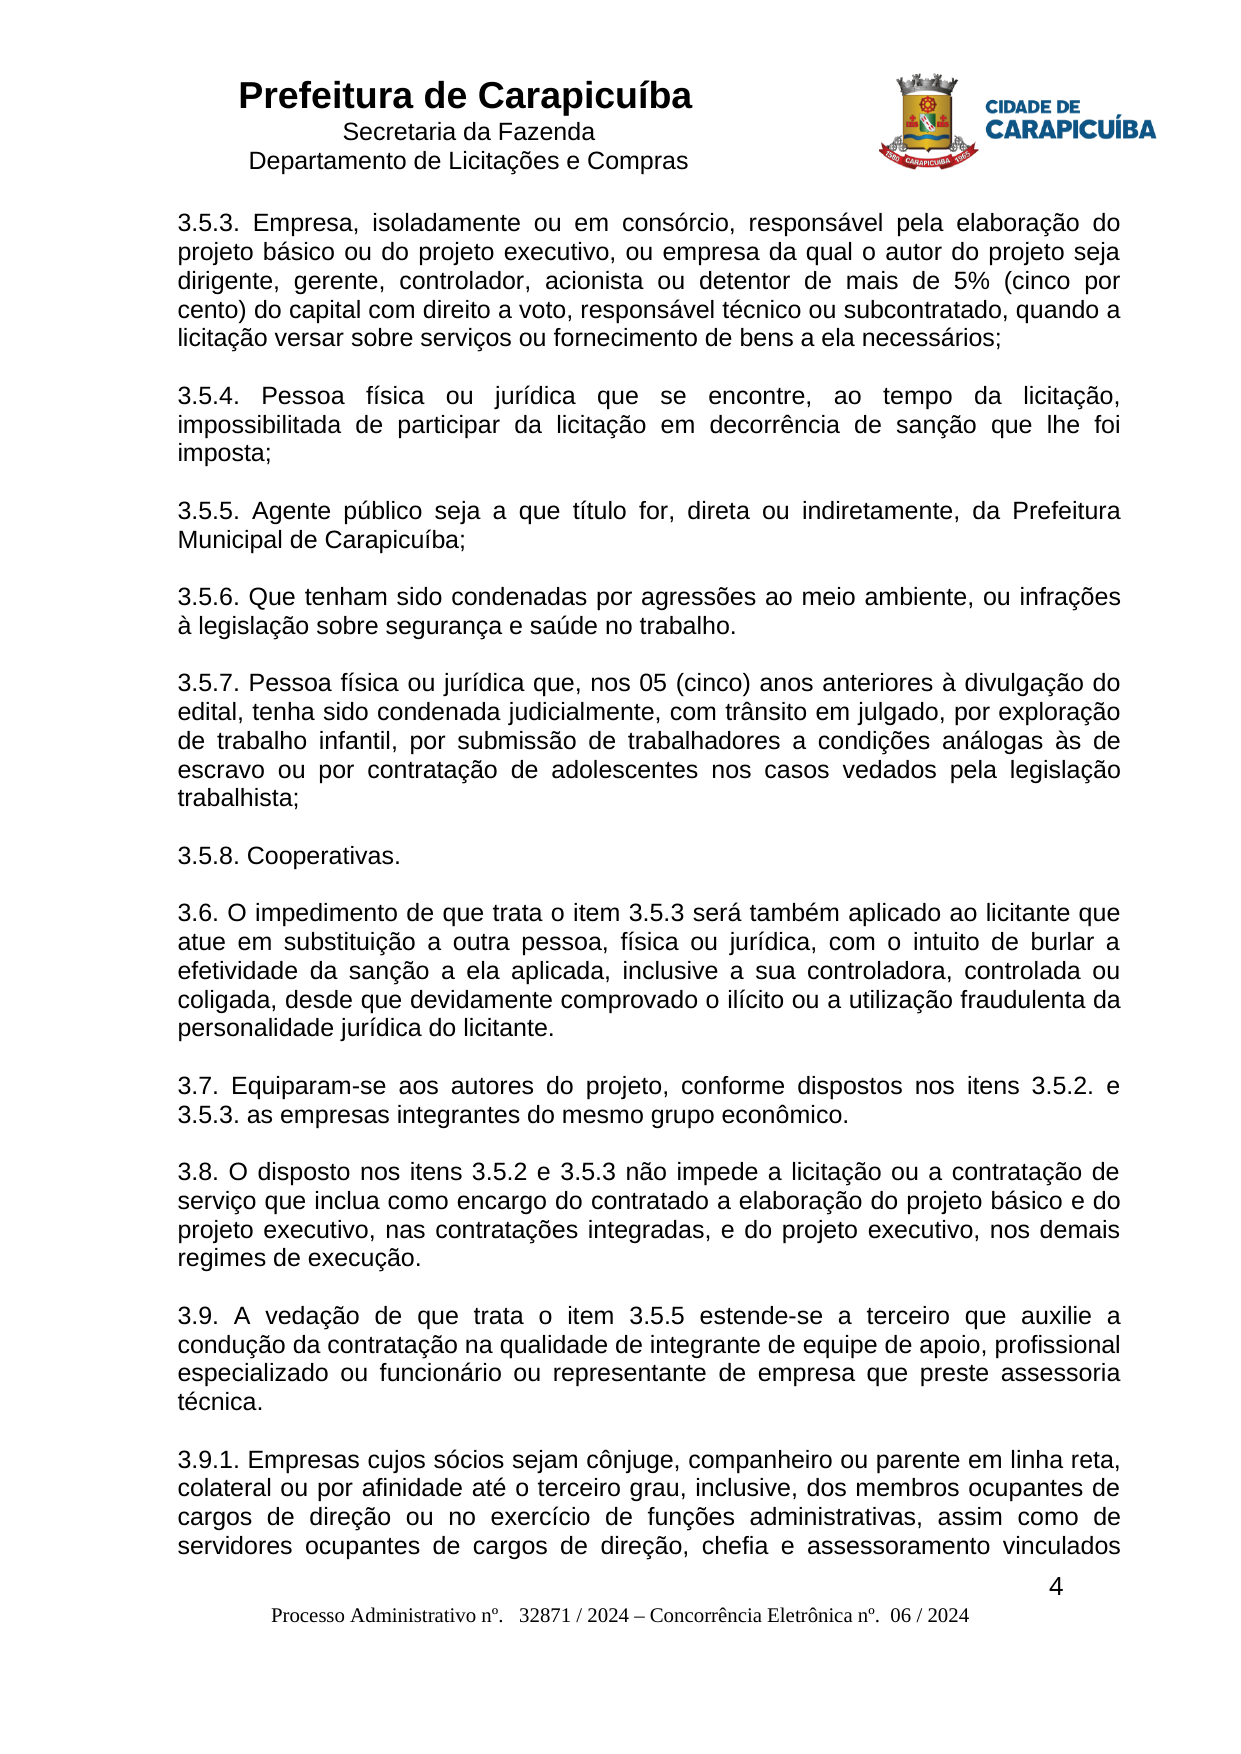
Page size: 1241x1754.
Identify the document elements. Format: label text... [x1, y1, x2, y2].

picture [877, 65, 1159, 172]
text 3.7. Equiparam-se aos autores do projeto, conforme dispostos nos itens 3.5.2. e 3.5.3. as empresas integrantes do mesmo grupo econômico. [177, 1071, 1122, 1128]
text 3.8. O disposto nos itens 3.5.2 e 3.5.3 não impede a licitação ou a contratação de serviço que inclua como encargo do contratado a elaboração do projeto básico e do projeto executivo, nas contratações integradas, e do projeto executivo, nos demais regimes de execução. [177, 1157, 1122, 1272]
text 3.6. O impedimento de que trata o item 3.5.3 será também aplicado ao licitante que atue em substituição a outra pessoa, física ou jurídica, com o intuito de burlar a efetividade da sanção a ela aplicada, inclusive a sua controladora, controlada ou coligada, desde que devidamente comprovado o ilícito ou a utilização fraudulenta da personalidade jurídica do licitante. [177, 898, 1122, 1042]
text 3.5.7. Pessoa física ou jurídica que, nos 05 (cinco) anos anteriores à divulgação do edital, tenha sido condenada judicialmente, com trânsito em julgado, por exploração de trabalho infantil, por submissão de trabalhadores a condições análogas às de escravo ou por contratação de adolescentes nos casos vedados pela legislação trabalhista; [177, 668, 1122, 812]
text 3.5.8. Cooperativas. [177, 841, 1122, 870]
text 3.9. A vedação de que trata o item 3.5.5 estende-se a terceiro que auxilie a condução da contratação na qualidade de integrante de equipe de apoio, profissional especializado ou funcionário ou representante de empresa que preste assessoria técnica. [177, 1301, 1122, 1416]
text 3.5.4. Pessoa física ou jurídica que se encontre, ao tempo da licitação, impossibilitada de participar da licitação em decorrência de sanção que lhe foi imposta; [177, 381, 1122, 467]
text 3.5.6. Que tenham sido condenadas por agressões ao meio ambiente, ou infrações à legislação sobre segurança e saúde no trabalho. [177, 582, 1122, 640]
text 3.5.3. Empresa, isoladamente ou em consórcio, responsável pela elaboração do projeto básico ou do projeto executivo, ou empresa da qual o autor do projeto seja dirigente, gerente, controlador, acionista ou detentor de mais de 5% (cinco por cento) do capital com direito a voto, responsável técnico ou subcontratado, quando a licitação versar sobre serviços ou fornecimento de bens a ela necessários; [177, 208, 1122, 352]
text 3.5.5. Agente público seja a que título for, direta ou indiretamente, da Prefeitura Municipal de Carapicuíba; [177, 496, 1122, 553]
